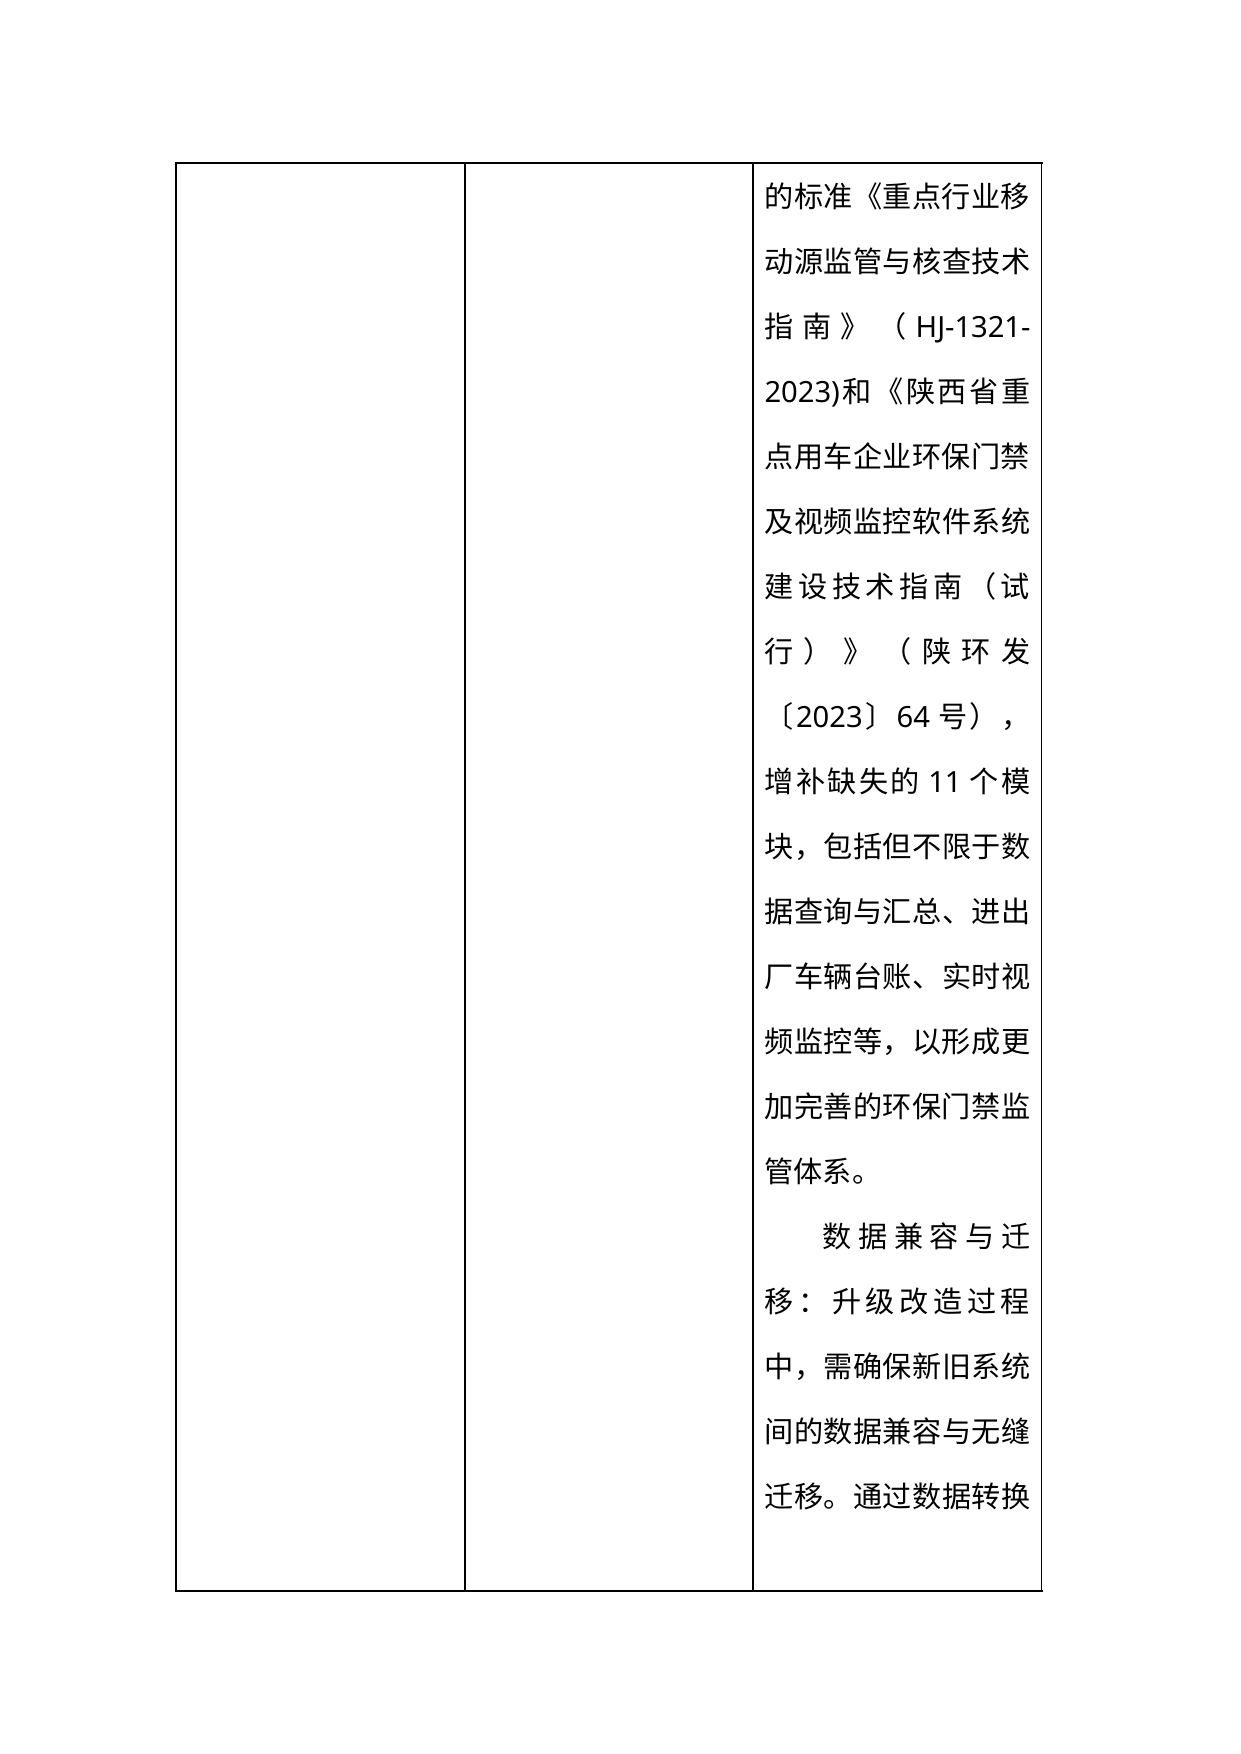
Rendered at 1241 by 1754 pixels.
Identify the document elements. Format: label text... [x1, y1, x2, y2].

table_cell 1 [177, 164, 464, 1590]
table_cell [754, 164, 1041, 1590]
table_cell [466, 164, 752, 1590]
